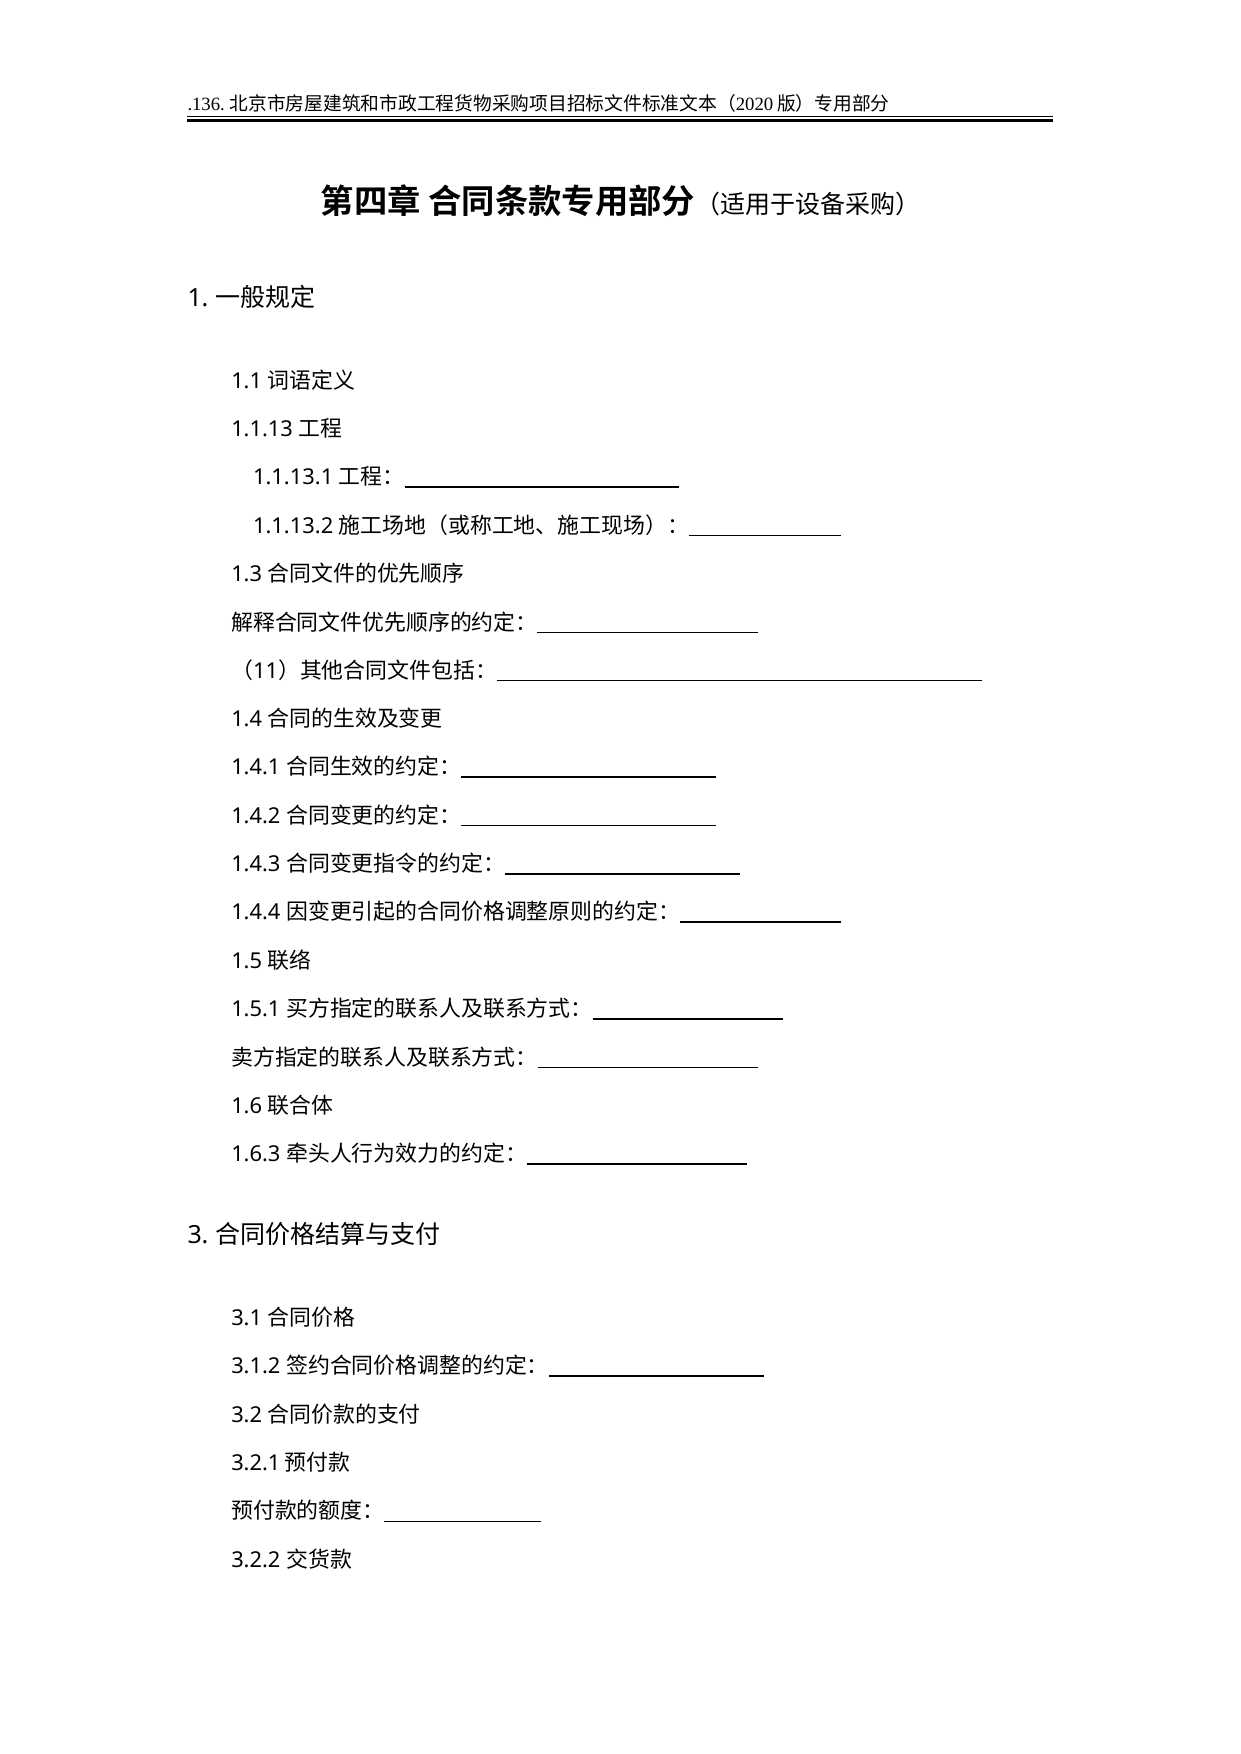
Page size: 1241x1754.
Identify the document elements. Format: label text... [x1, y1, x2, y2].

text 1.1.13.2 施工场地（或称工地、施工现场）： [187, 507, 1053, 540]
text （11）其他合同文件包括： [187, 652, 1053, 685]
text 3.2 合同价款的支付 [187, 1396, 1053, 1429]
text 1.4.2 合同变更的约定： [187, 797, 1053, 830]
text 1.6.3 牵头人行为效力的约定： [187, 1136, 1053, 1168]
text 1.4 合同的生效及变更 [187, 701, 1053, 733]
text 3. 合同价格结算与支付 [187, 1200, 1053, 1265]
text 预付款的额度： [187, 1493, 1053, 1526]
text 1.4.4 因变更引起的合同价格调整原则的约定： [187, 894, 1053, 927]
text 1.4.3 合同变更指令的约定： [187, 846, 1053, 878]
text 解释合同文件优先顺序的约定： [187, 604, 1053, 637]
text 卖方指定的联系人及联系方式： [187, 1039, 1053, 1072]
text 1.6 联合体 [187, 1087, 1053, 1120]
text 第四章 合同条款专用部分（适用于设备采购） [187, 174, 1053, 223]
text 1.1 词语定义 [187, 362, 1053, 395]
text 1.1.13.1 工程： [187, 459, 1053, 492]
text 3.2.1预付款 [187, 1445, 1053, 1477]
text 3.2.2 交货款 [187, 1541, 1053, 1574]
text 1.5 联络 [187, 942, 1053, 975]
text 1. 一般规定 [187, 263, 1053, 328]
text 1.3 合同文件的优先顺序 [187, 556, 1053, 588]
text 1.5.1 买方指定的联系人及联系方式： [187, 991, 1053, 1023]
text 3.1.2 签约合同价格调整的约定： [187, 1348, 1053, 1381]
text 1.4.1 合同生效的约定： [187, 749, 1053, 782]
text 3.1 合同价格 [187, 1300, 1053, 1332]
text 1.1.13 工程 [187, 411, 1053, 443]
